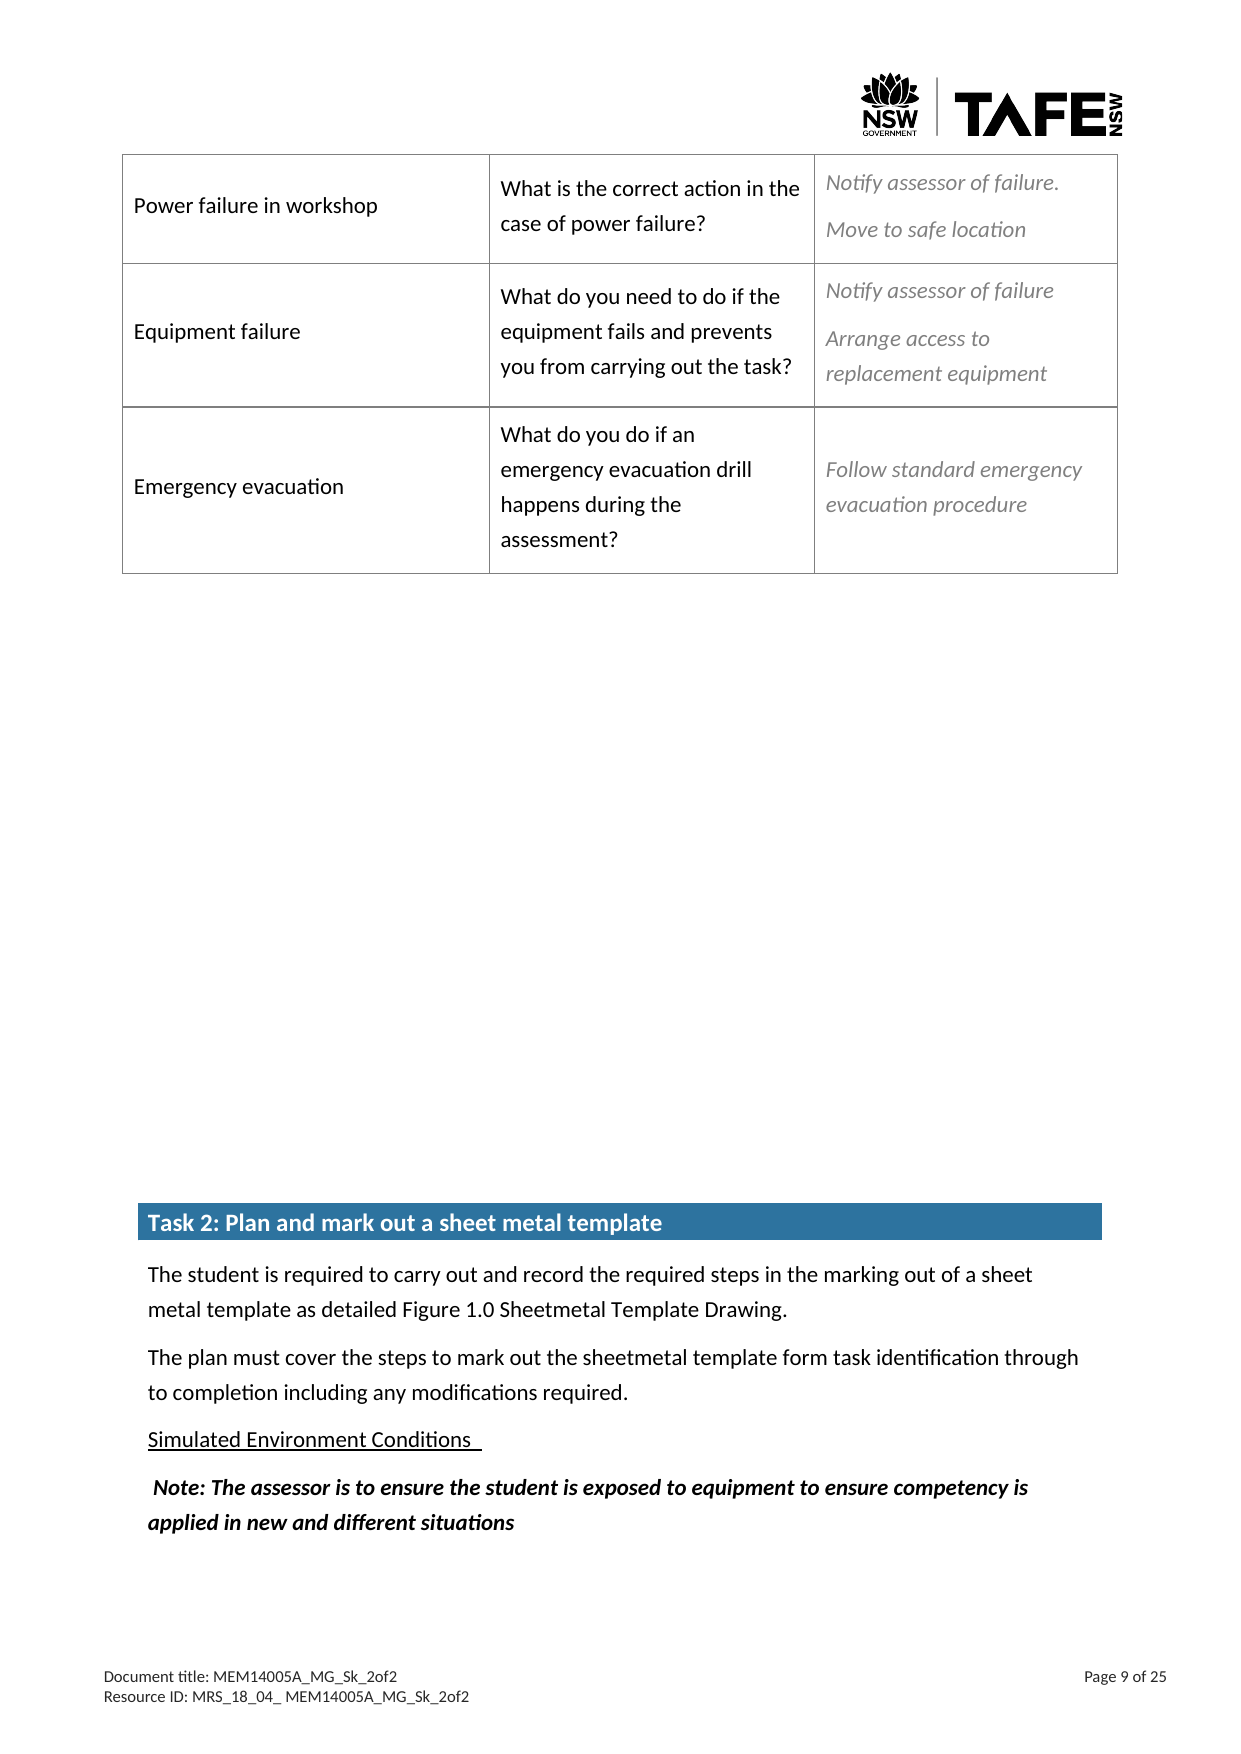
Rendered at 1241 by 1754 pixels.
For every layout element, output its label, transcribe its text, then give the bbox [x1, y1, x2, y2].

table_cell Equipment failure [123, 264, 489, 406]
table_cell Power failure in workshop [123, 155, 489, 263]
table_cell Emergency evacuation [123, 408, 489, 572]
table_cell Notify assessor of failure. Move to safe location [815, 155, 1117, 263]
picture [861, 71, 1123, 137]
table_cell Notify assessor of failure Arrange access to replacement equipment [815, 264, 1117, 406]
text The plan must cover the steps to mark out the sheetmetal template form task identification through to completion including any modifications required. [148, 1343, 1092, 1406]
table_cell Follow standard emergency evacuation procedure [815, 408, 1117, 572]
text Simulated Environment Conditions [148, 1425, 1092, 1453]
text Task 2: Plan and mark out a sheet metal template [139, 1205, 1101, 1239]
text Note: The assessor is to ensure the student is exposed to equipment to ensure competency is applied in new and different situations [148, 1473, 1092, 1536]
table_cell What do you do if an emergency evacuation drill happens during the assessment? [490, 408, 814, 572]
text The student is required to carry out and record the required steps in the marking out of a sheet metal template as detailed Figure 1.0 Sheetmetal Template Drawing. [148, 1260, 1092, 1323]
table_cell What is the correct action in the case of power failure? [490, 155, 814, 263]
table_cell What do you need to do if the equipment fails and prevents you from carrying out the task? [490, 264, 814, 406]
